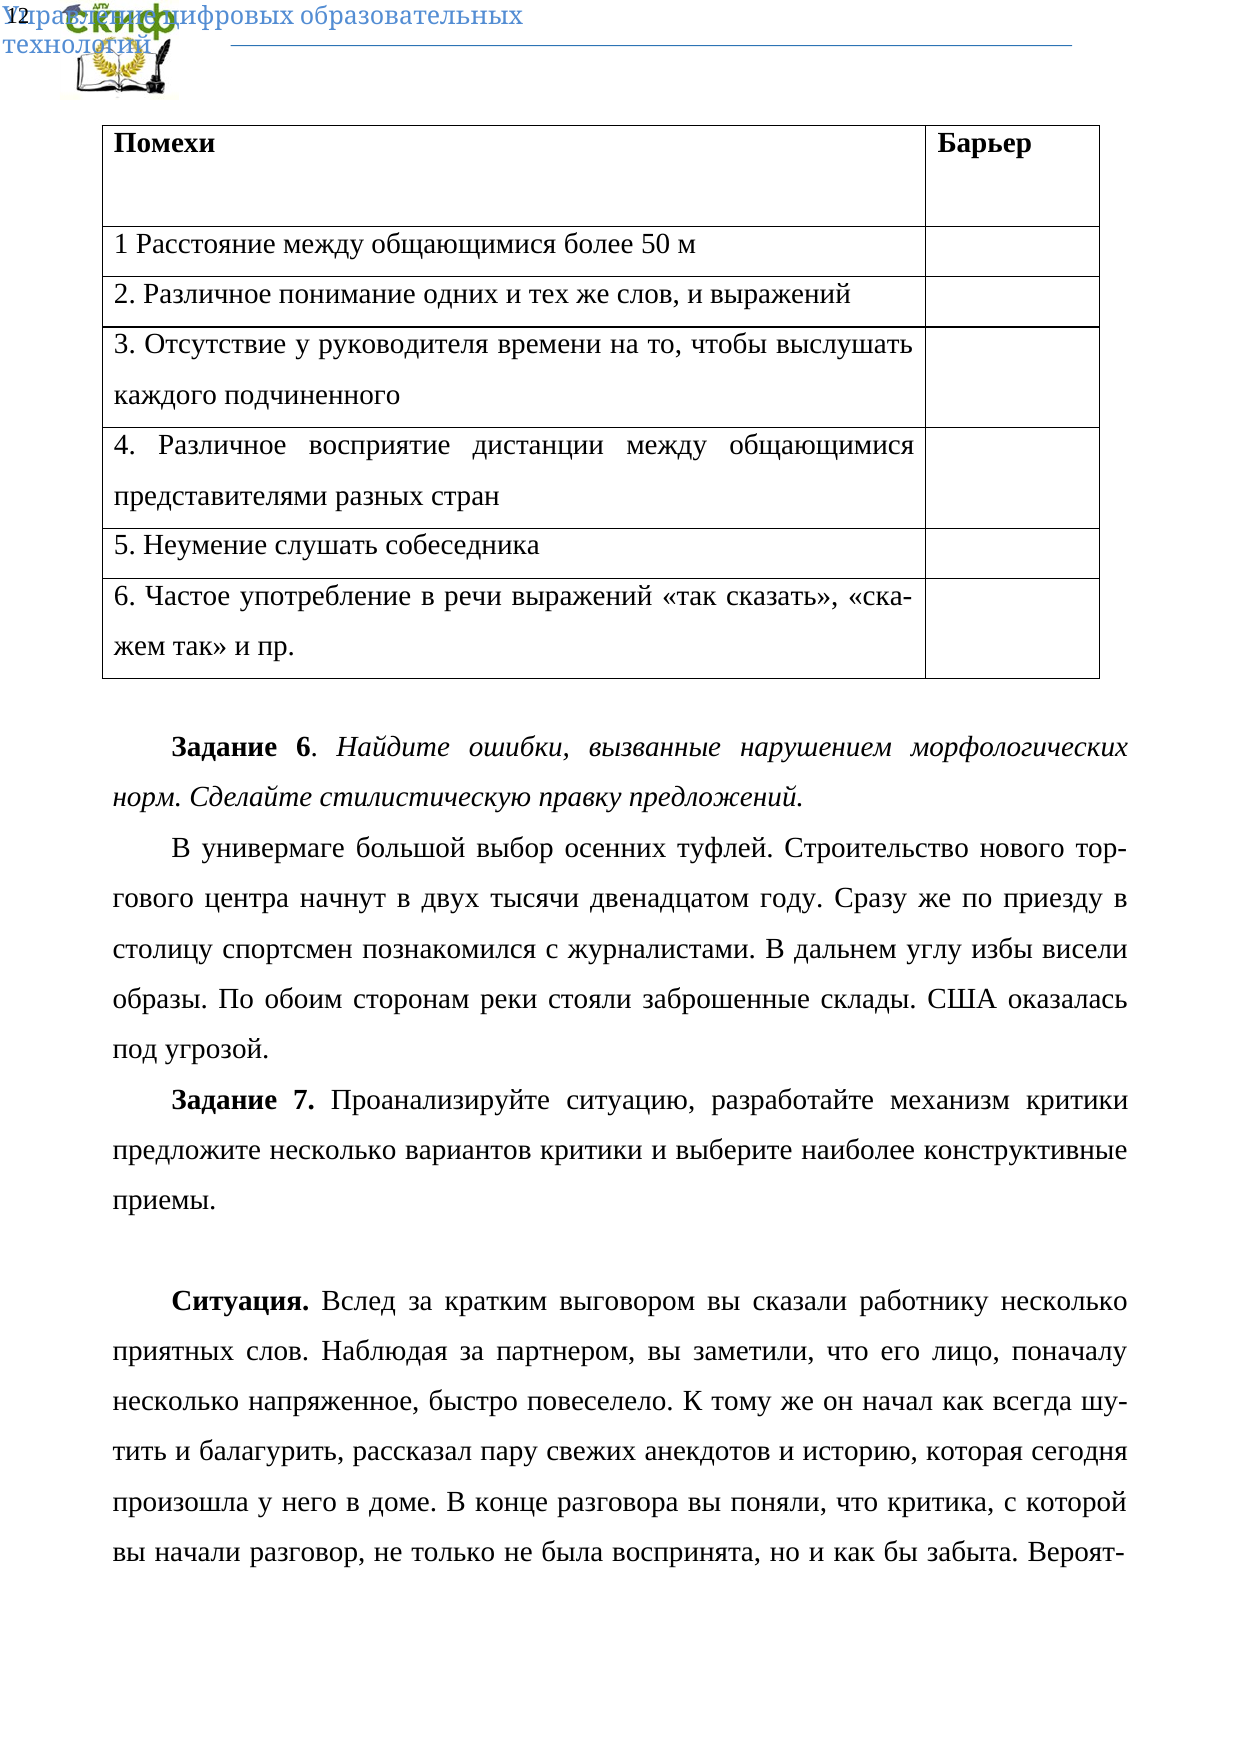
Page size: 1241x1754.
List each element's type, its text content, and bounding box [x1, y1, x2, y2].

table_cell [926, 277, 1099, 326]
table_cell 2. Различное понимание одних и тех же слов, и выражений [103, 277, 925, 326]
table_cell 1 Расстояние между общающимися более 50 м [103, 227, 925, 276]
table_cell 3. Отсутствие у руководителя времени на то, чтобы выслушать каждого подчиненного [103, 328, 925, 427]
text Ситуация. Вслед за кратким выговором вы сказали работнику несколько приятных слов. Наблюдая за партнером, вы заметили, что его лицо, поначалу несколько напряженное, быстро повеселело. К тому же он начал как всегда шу- тить и балагурить, рассказал пару свежих анекдотов и историю, которая сегодня произошла у него в доме. В конце разговора вы поняли, что критика, с которой вы начали разговор, не только не была воспринята, но и как бы забыта. Вероят- [112, 1283, 1128, 1568]
table_cell 6. Частое употребление в речи выражений «так сказать», «ска- жем так» и пр. [103, 579, 925, 678]
table_cell 4. Различное восприятие дистанции между общающимися представителями разных стран [103, 428, 925, 527]
text Задание 7. Проанализируйте ситуацию, разработайте механизм критики предложите несколько вариантов критики и выберите наиболее конструктивные приемы. [112, 1082, 1128, 1216]
text В универмаге большой выбор осенних туфлей. Строительство нового тор- гового центра начнут в двух тысячи двенадцатом году. Сразу же по приезду в столицу спортсмен познакомился с журналистами. В дальнем углу избы висели образы. По обоим сторонам реки стояли заброшенные склады. США оказалась под угрозой. [112, 830, 1128, 1065]
table_cell [926, 579, 1099, 678]
table_cell [926, 529, 1099, 578]
table_header Помехи [103, 126, 925, 226]
text Задание 6. Найдите ошибки, вызванные нарушением морфологических норм. Сделайте стилистическую правку предложений. [112, 729, 1128, 813]
table_cell 5. Неумение слушать собеседника [103, 529, 925, 578]
table_cell [926, 428, 1099, 527]
table_header Барьер [926, 126, 1099, 226]
table_cell [926, 227, 1099, 276]
picture [59, 0, 179, 100]
table_cell [926, 328, 1099, 427]
